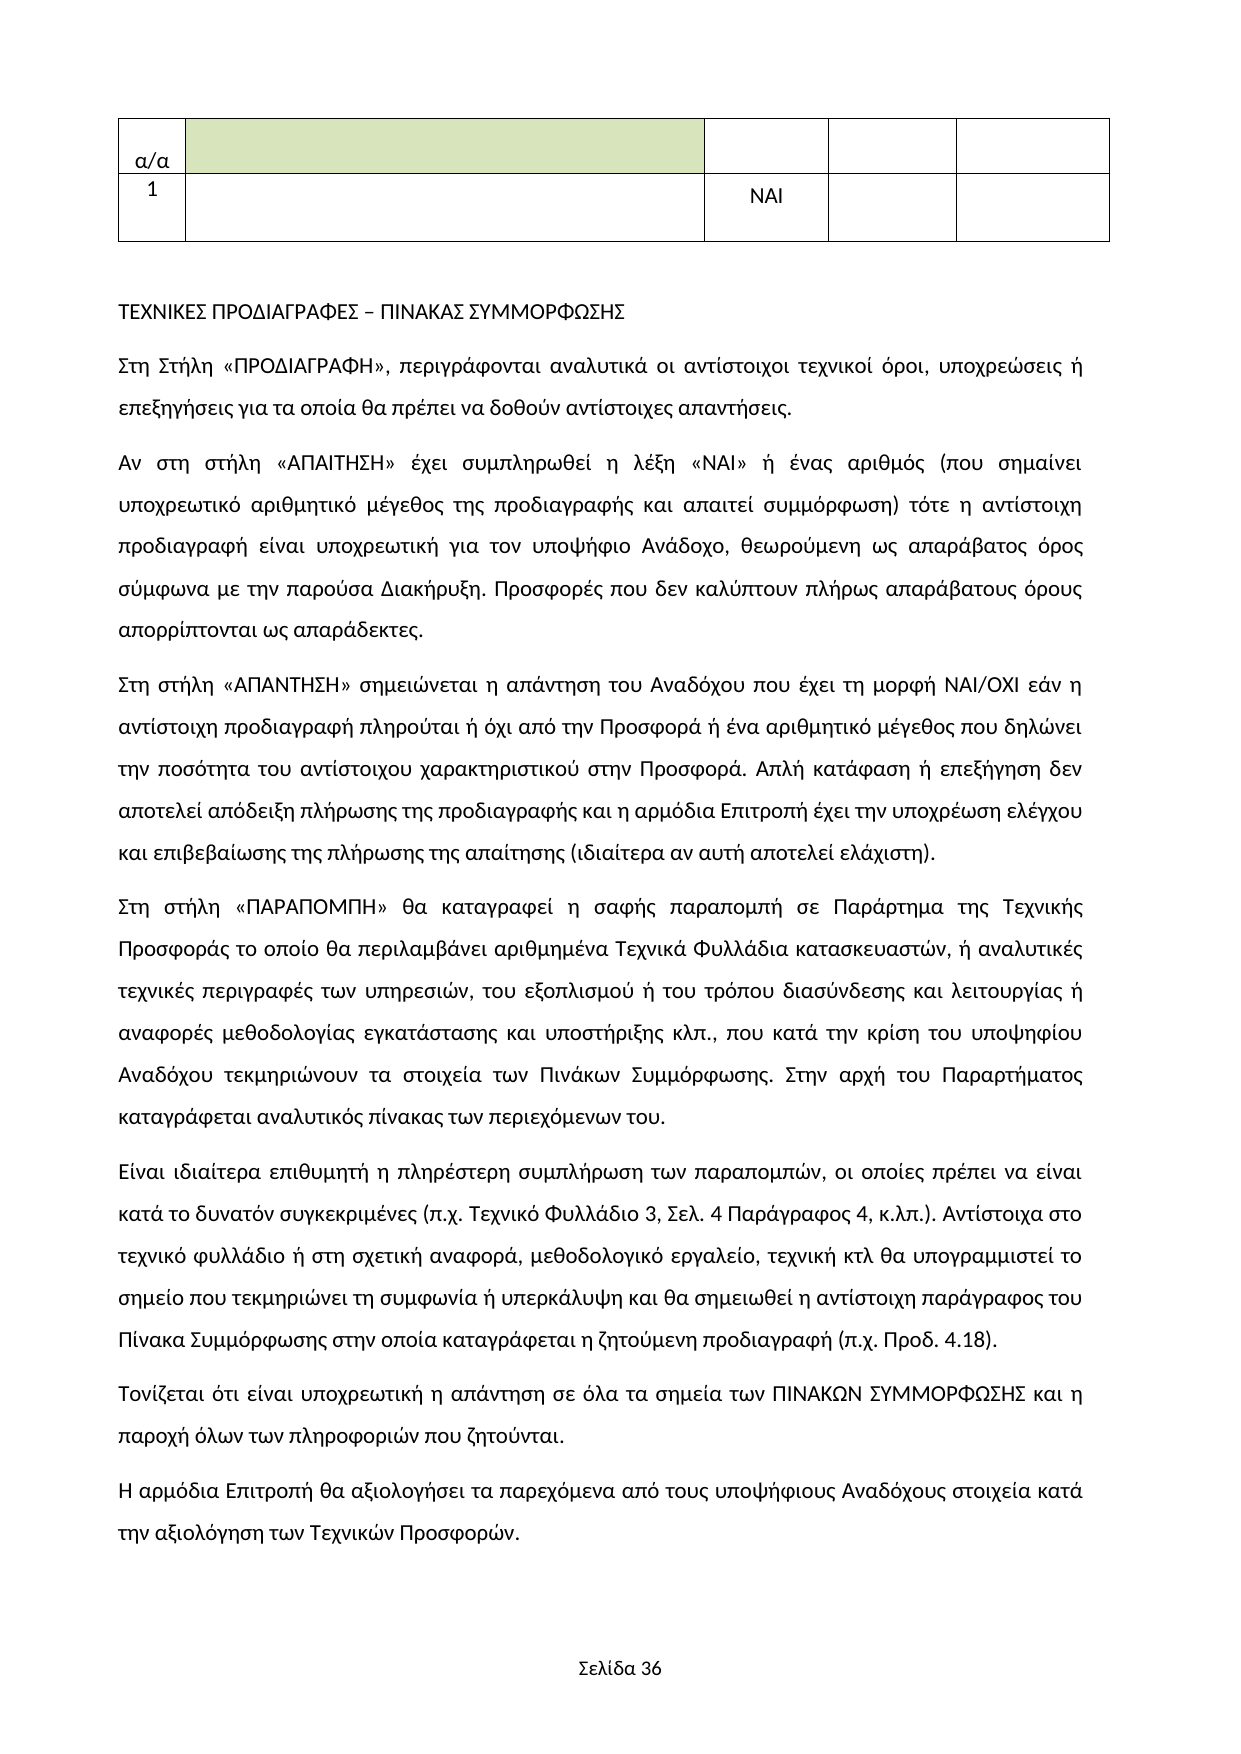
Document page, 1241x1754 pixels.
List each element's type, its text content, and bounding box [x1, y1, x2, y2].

table_cell ΝΑΙ [705, 174, 828, 241]
text Είναι ιδιαίτερα επιθυμητή η πληρέστερη συμπλήρωση των παραπομπών, οι οποίες πρέπει να είναι κατά το δυνατόν συγκεκριμένες (π.χ. Τεχνικό Φυλλάδιο 3, Σελ. 4 Παράγραφος 4, κ.λπ.). Αντίστοιχα στο τεχνικό φυλλάδιο ή στη σχετική αναφορά, μεθοδολογικό εργαλείο, τεχνική κτλ θα υπογραμμιστεί το σημείο που τεκμηριώνει τη συμφωνία ή υπερκάλυψη και θα σημειωθεί η αντίστοιχη παράγραφος του Πίνακα Συμμόρφωσης στην οποία καταγράφεται η ζητούμενη προδιαγραφή (π.χ. Προδ. 4.18). [118, 1157, 1084, 1353]
text ΤΕΧΝΙΚΕΣ ΠΡΟΔΙΑΓΡΑΦΕΣ – ΠΙΝΑΚΑΣ ΣΥΜΜΟΡΦΩΣΗΣ [118, 297, 1084, 325]
table_cell ΠΡΟΔΙΑΓΡΑΦΗ [186, 119, 704, 173]
text Τονίζεται ότι είναι υποχρεωτική η απάντηση σε όλα τα σημεία των ΠΙΝΑΚΩΝ ΣΥΜΜΟΡΦΩΣΗΣ και η παροχή όλων των πληροφοριών που ζητούνται. [118, 1379, 1084, 1449]
table_cell [186, 174, 704, 241]
text Στη Στήλη «ΠΡΟΔΙΑΓΡΑΦΗ», περιγράφονται αναλυτικά οι αντίστοιχοι τεχνικοί όροι, υποχρεώσεις ή επεξηγήσεις για τα οποία θα πρέπει να δοθούν αντίστοιχες απαντήσεις. [118, 351, 1084, 421]
text Η αρμόδια Επιτροπή θα αξιολογήσει τα παρεχόμενα από τους υποψήφιους Αναδόχους στοιχεία κατά την αξιολόγηση των Τεχνικών Προσφορών. [118, 1476, 1084, 1546]
table_cell [957, 174, 1109, 241]
text Αν στη στήλη «ΑΠΑΙΤΗΣΗ» έχει συμπληρωθεί η λέξη «ΝΑΙ» ή ένας αριθμός (που σημαίνει υποχρεωτικό αριθμητικό μέγεθος της προδιαγραφής και απαιτεί συμμόρφωση) τότε η αντίστοιχη προδιαγραφή είναι υποχρεωτική για τον υποψήφιο Ανάδοχο, θεωρούμενη ως απαράβατος όρος σύμφωνα με την παρούσα Διακήρυξη. Προσφορές που δεν καλύπτουν πλήρως απαράβατους όρους απορρίπτονται ως απαράδεκτες. [118, 448, 1084, 644]
text Στη στήλη «ΠΑΡΑΠΟΜΠΗ» θα καταγραφεί η σαφής παραπομπή σε Παράρτημα της Τεχνικής Προσφοράς το οποίο θα περιλαμβάνει αριθμημένα Τεχνικά Φυλλάδια κατασκευαστών, ή αναλυτικές τεχνικές περιγραφές των υπηρεσιών, του εξοπλισμού ή του τρόπου διασύνδεσης και λειτουργίας ή αναφορές μεθοδολογίας εγκατάστασης και υποστήριξης κλπ., που κατά την κρίση του υποψηφίου Αναδόχου τεκμηριώνουν τα στοιχεία των Πινάκων Συμμόρφωσης. Στην αρχή του Παραρτήματος καταγράφεται αναλυτικός πίνακας των περιεχόμενων του. [118, 892, 1084, 1130]
text Στη στήλη «ΑΠΑΝΤΗΣΗ» σημειώνεται η απάντηση του Αναδόχου που έχει τη μορφή ΝΑΙ/ΟΧΙ εάν η αντίστοιχη προδιαγραφή πληρούται ή όχι από την Προσφορά ή ένα αριθμητικό μέγεθος που δηλώνει την ποσότητα του αντίστοιχου χαρακτηριστικού στην Προσφορά. Απλή κατάφαση ή επεξήγηση δεν αποτελεί απόδειξη πλήρωσης της προδιαγραφής και η αρμόδια Επιτροπή έχει την υποχρέωση ελέγχου και επιβεβαίωσης της πλήρωσης της απαίτησης (ιδιαίτερα αν αυτή αποτελεί ελάχιστη). [118, 670, 1084, 866]
table_cell [829, 174, 956, 241]
table_cell 1 [119, 174, 185, 241]
